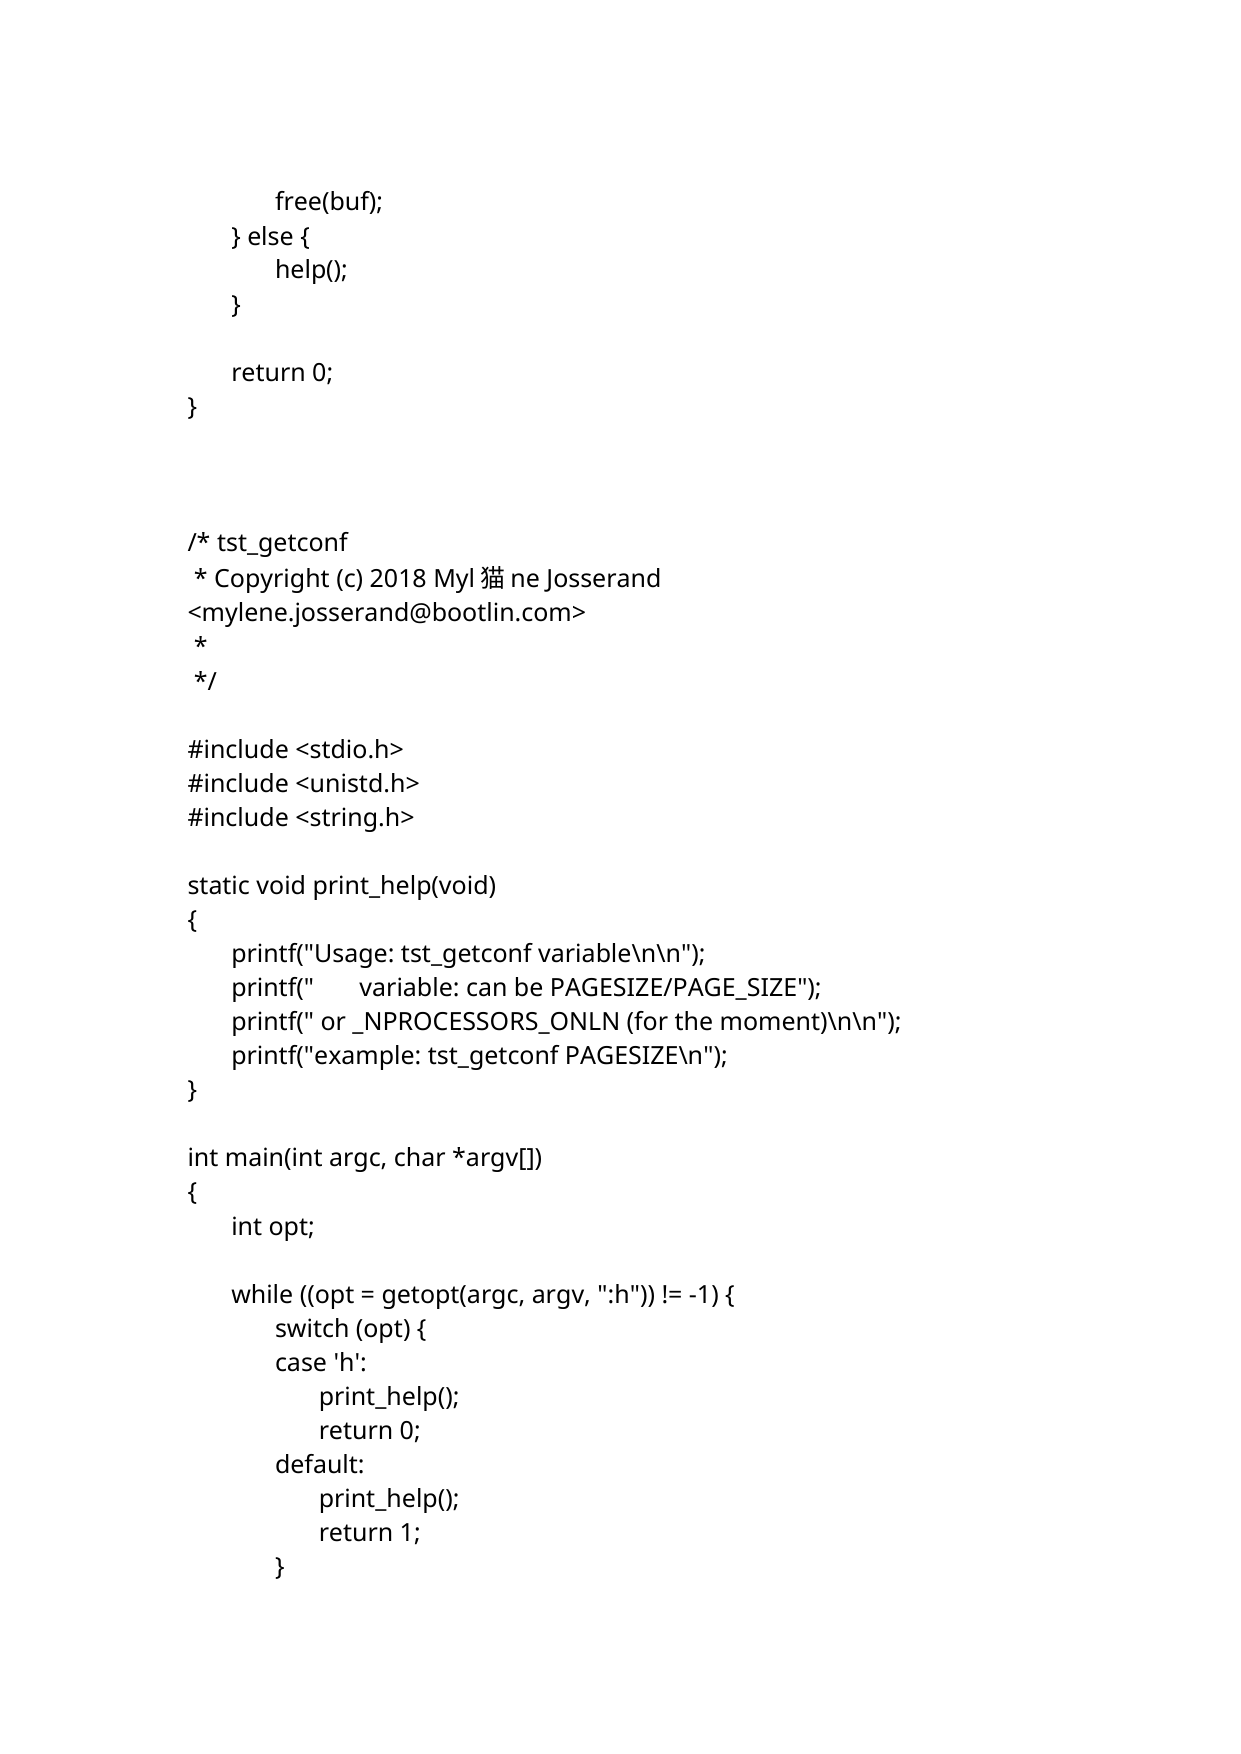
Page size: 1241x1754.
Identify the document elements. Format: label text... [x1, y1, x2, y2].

text #include <stdio.h> [187, 731, 1053, 765]
text printf(" or _NPROCESSORS_ONLN (for the moment)\n\n"); [187, 1004, 1053, 1038]
text } [187, 1072, 1053, 1106]
text help(); [187, 252, 1053, 286]
text default: [187, 1447, 1053, 1481]
text static void print_help(void) [187, 867, 1053, 902]
text return 0; [187, 354, 1053, 388]
text return 1; [187, 1515, 1053, 1549]
text } else { [187, 218, 1053, 252]
text int opt; [187, 1208, 1053, 1242]
text } [187, 388, 1053, 422]
text print_help(); [187, 1481, 1053, 1515]
text */ [187, 663, 1053, 697]
text } [187, 286, 1053, 320]
text /* tst_getconf [187, 525, 1053, 559]
text { [187, 1174, 1053, 1208]
text printf("Usage: tst_getconf variable\n\n"); [187, 936, 1053, 970]
text print_help(); [187, 1378, 1053, 1412]
text { [187, 902, 1053, 936]
text * [187, 629, 1053, 663]
text int main(int argc, char *argv[]) [187, 1140, 1053, 1174]
text case 'h': [187, 1344, 1053, 1378]
text switch (opt) { [187, 1310, 1053, 1344]
text #include <string.h> [187, 799, 1053, 833]
text free(buf); [187, 184, 1053, 218]
text } [187, 1549, 1053, 1583]
text printf("example: tst_getconf PAGESIZE\n"); [187, 1038, 1053, 1072]
text while ((opt = getopt(argc, argv, ":h")) != -1) { [187, 1276, 1053, 1310]
text #include <unistd.h> [187, 765, 1053, 799]
text * Copyright (c) 2018 Myl猫ne Josserand <mylene.josserand@bootlin.com> [187, 559, 1053, 629]
text printf(" variable: can be PAGESIZE/PAGE_SIZE"); [187, 970, 1053, 1004]
text return 0; [187, 1412, 1053, 1447]
